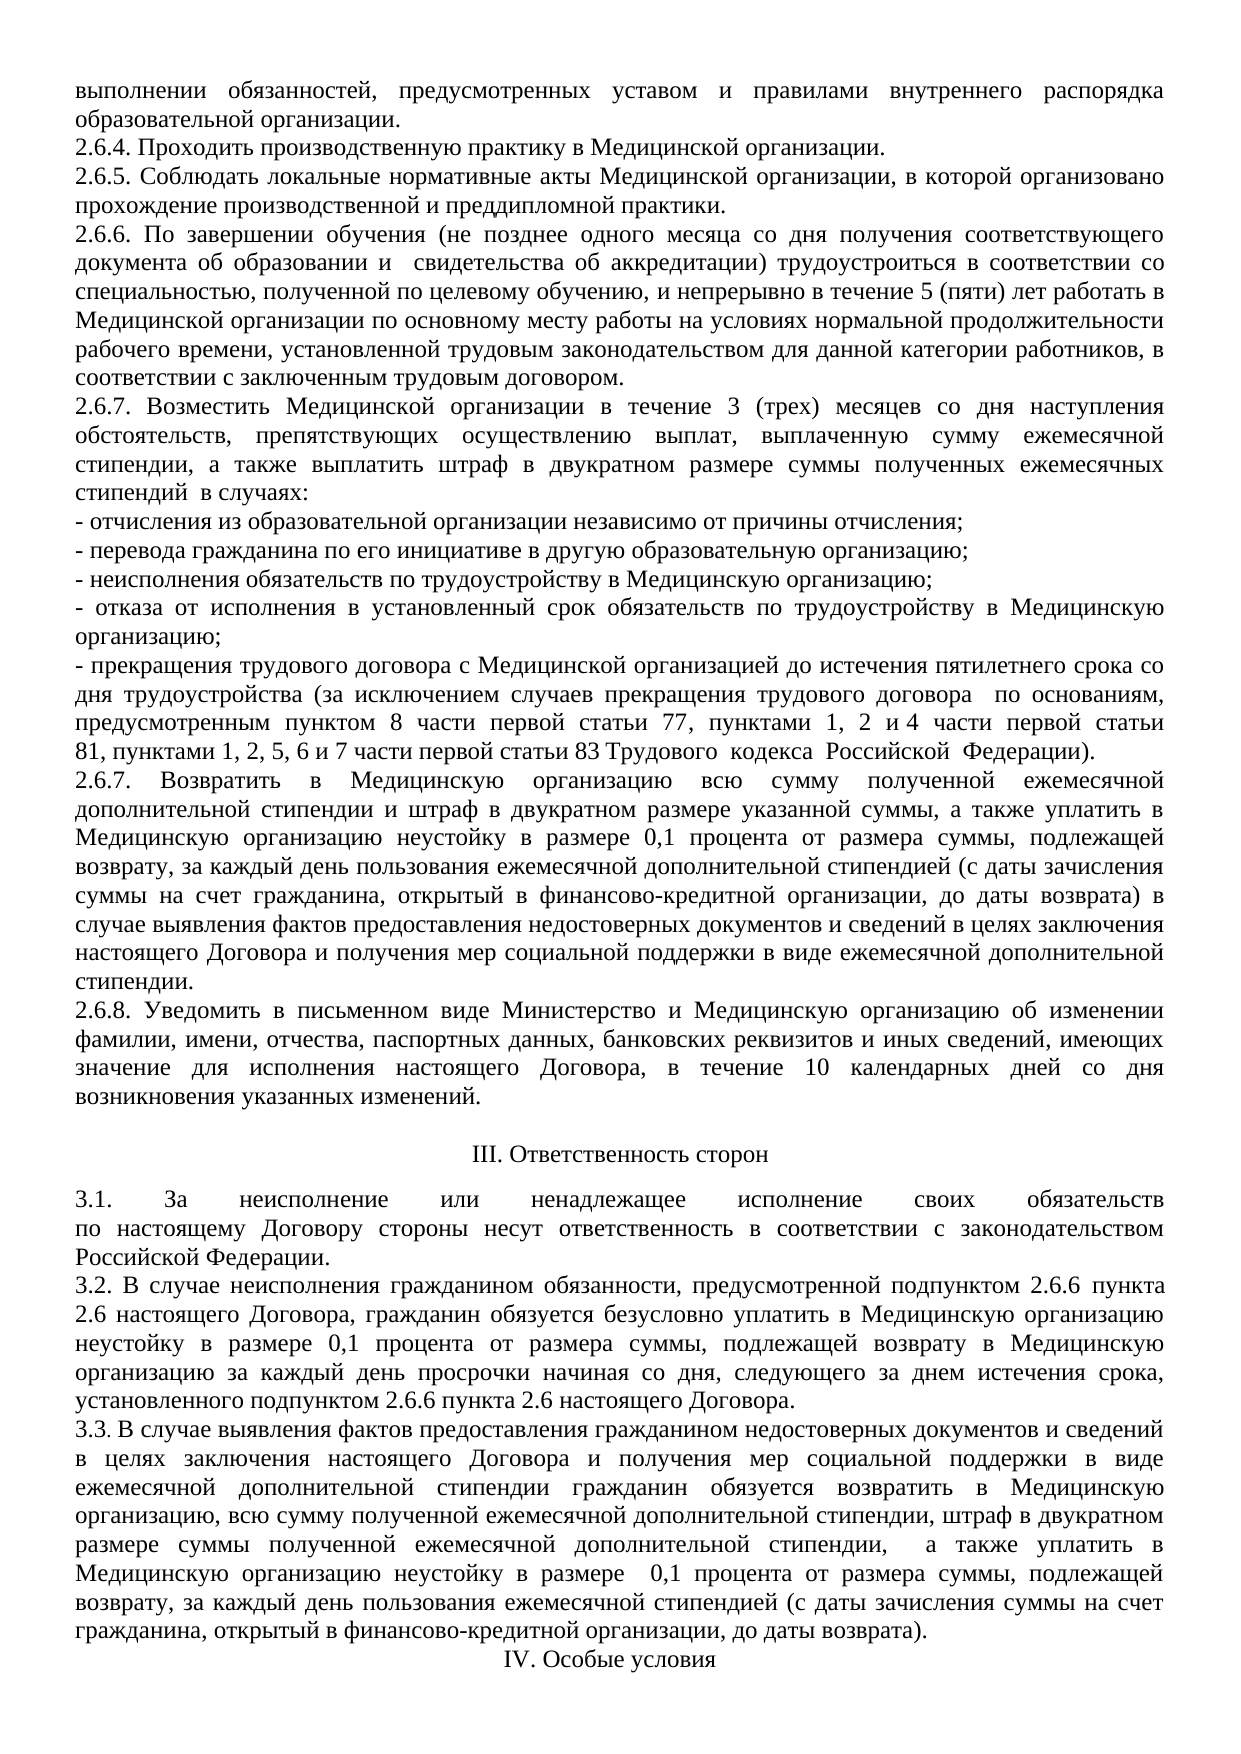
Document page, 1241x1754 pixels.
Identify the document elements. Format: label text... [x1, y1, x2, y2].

text 3.2. В случае неисполнения гражданином обязанности, предусмотренной подпунктом 2.6.6 пункта 2.6 настоящего Договора, гражданин обязуется безусловно уплатить в Медицинскую организацию неустойку в размере 0,1 процента от размера суммы, подлежащей возврату в Медицинскую организацию за каждый день просрочки начиная со дня, следующего за днем истечения срока, установленного подпунктом 2.6.6 пункта 2.6 настоящего Договора. [75, 1271, 1165, 1414]
text - перевода гражданина по его инициативе в другую образовательную организацию; [75, 535, 1165, 564]
text 3.3. В случае выявления фактов предоставления гражданином недостоверных документов и сведений в целях заключения настоящего Договора и получения мер социальной поддержки в виде ежемесячной дополнительной стипендии гражданин обязуется возвратить в Медицинскую организацию, всю сумму полученной ежемесячной дополнительной стипендии, штраф в двукратном размере суммы полученной ежемесячной дополнительной стипендии, а также уплатить в Медицинскую организацию неустойку в размере 0,1 процента от размера суммы, подлежащей возврату, за каждый день пользования ежемесячной стипендией (с даты зачисления суммы на счет гражданина, открытый в финансово-кредитной организации, до даты возврата). [75, 1414, 1165, 1644]
text 2.6.6. По завершении обучения (не позднее одного месяца со дня получения соответствующего документа об образовании и свидетельства об аккредитации) трудоустроиться в соответствии со специальностью, полученной по целевому обучению, и непрерывно в течение 5 (пяти) лет работать в Медицинской организации по основному месту работы на условиях нормальной продолжительности рабочего времени, установленной трудовым законодательством для данной категории работников, в соответствии с заключенным трудовым договором. [75, 219, 1165, 391]
text - отчисления из образовательной организации независимо от причины отчисления; [75, 506, 1165, 535]
text - отказа от исполнения в установленный срок обязательств по трудоустройству в Медицинскую организацию; [75, 592, 1165, 650]
text - прекращения трудового договора с Медицинской организацией до истечения пятилетнего срока со дня трудоустройства (за исключением случаев прекращения трудового договора по основаниям, предусмотренным пунктом 8 части первой статьи 77, пунктами 1, 2 и 4 части первой статьи 81, пунктами 1, 2, 5, 6 и 7 части первой статьи 83 Трудового кодекса Российской Федерации). [75, 650, 1165, 765]
text III. Ответственность сторон [75, 1139, 1165, 1167]
text 2.6.8. Уведомить в письменном виде Министерство и Медицинскую организацию об изменении фамилии, имени, отчества, паспортных данных, банковских реквизитов и иных сведений, имеющих значение для исполнения настоящего Договора, в течение 10 календарных дней со дня возникновения указанных изменений. [75, 995, 1165, 1110]
text 2.6.7. Возместить Медицинской организации в течение 3 (трех) месяцев со дня наступления обстоятельств, препятствующих осуществлению выплат, выплаченную сумму ежемесячной стипендии, а также выплатить штраф в двукратном размере суммы полученных ежемесячных стипендий в случаях: [75, 391, 1165, 506]
text 2.6.5. Соблюдать локальные нормативные акты Медицинской организации, в которой организовано прохождение производственной и преддипломной практики. [75, 161, 1165, 219]
text 2.6.4. Проходить производственную практику в Медицинской организации. [75, 132, 1165, 161]
text 2.6.7. Возвратить в Медицинскую организацию всю сумму полученной ежемесячной дополнительной стипендии и штраф в двукратном размере указанной суммы, а также уплатить в Медицинскую организацию неустойку в размере 0,1 процента от размера суммы, подлежащей возврату, за каждый день пользования ежемесячной дополнительной стипендией (с даты зачисления суммы на счет гражданина, открытый в финансово-кредитной организации, до даты возврата) в случае выявления фактов предоставления недостоверных документов и сведений в целях заключения настоящего Договора и получения мер социальной поддержки в виде ежемесячной дополнительной стипендии. [75, 765, 1165, 995]
text - неисполнения обязательств по трудоустройству в Медицинскую организацию; [75, 564, 1165, 592]
text IV. Особые условия [503, 1644, 1165, 1673]
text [75, 75, 1165, 132]
text 3.1. За неисполнение или ненадлежащее исполнение своих обязательств по настоящему Договору стороны несут ответственность в соответствии с законодательством Российской Федерации. [75, 1184, 1165, 1271]
